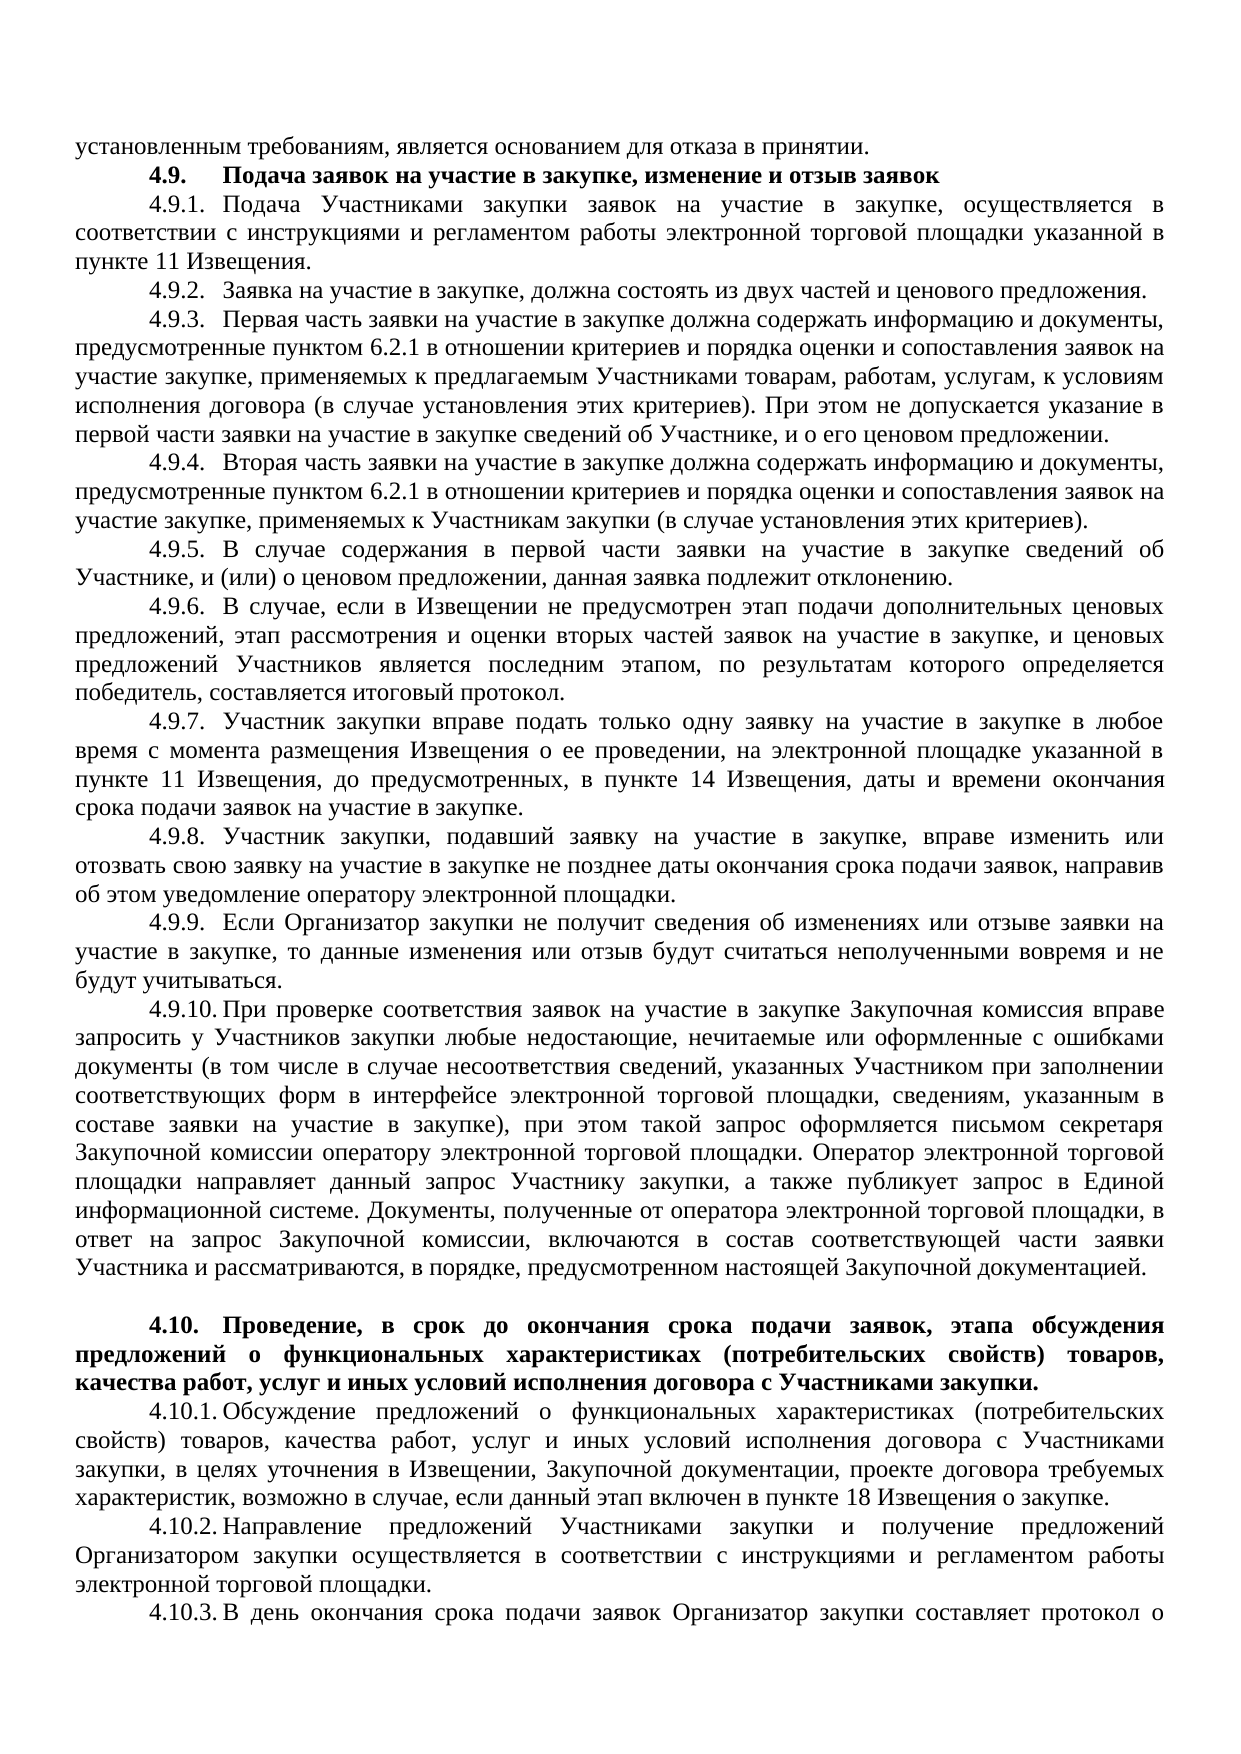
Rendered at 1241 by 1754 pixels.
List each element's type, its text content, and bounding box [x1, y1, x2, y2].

list Участник закупки, подавший заявку на участие в закупке, вправе изменить или отозвать свою заявку на участие в закупке не позднее даты окончания срока подачи заявок, направив об этом уведомление оператору электронной площадки. [75, 821, 1165, 907]
list Подача заявок на участие в закупке, изменение и отзыв заявок [75, 160, 1165, 189]
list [75, 131, 1165, 160]
list Если Организатор закупки не получит сведения об изменениях или отзыве заявки на участие в закупке, то данные изменения или отзыв будут считаться неполученными вовремя и не будут учитываться. [75, 907, 1165, 994]
list Проведение, в срок до окончания срока подачи заявок, этапа обсуждения предложений о функциональных характеристиках (потребительских свойств) товаров, качества работ, услуг и иных условий исполнения договора с Участниками закупки. [75, 1310, 1165, 1396]
list Вторая часть заявки на участие в закупке должна содержать информацию и документы, предусмотренные пунктом 6.2.1 в отношении критериев и порядка оценки и сопоставления заявок на участие закупке, применяемых к Участникам закупки (в случае установления этих критериев). [75, 447, 1165, 534]
list Обсуждение предложений о функциональных характеристиках (потребительских свойств) товаров, качества работ, услуг и иных условий исполнения договора с Участниками закупки, в целях уточнения в Извещении, Закупочной документации, проекте договора требуемых характеристик, возможно в случае, если данный этап включен в пункте 18 Извещения о закупке. [75, 1396, 1165, 1511]
list Заявка на участие в закупке, должна состоять из двух частей и ценового предложения. [75, 275, 1165, 304]
list Участник закупки вправе подать только одну заявку на участие в закупке в любое время с момента размещения Извещения о ее проведении, на электронной площадке указанной в пункте 11 Извещения, до предусмотренных, в пункте 14 Извещения, даты и времени окончания срока подачи заявок на участие в закупке. [75, 706, 1165, 821]
list При проверке соответствия заявок на участие в закупке Закупочная комиссия вправе запросить у Участников закупки любые недостающие, нечитаемые или оформленные с ошибками документы (в том числе в случае несоответствия сведений, указанных Участником при заполнении соответствующих форм в интерфейсе электронной торговой площадки, сведениям, указанным в составе заявки на участие в закупке), при этом такой запрос оформляется письмом секретаря Закупочной комиссии оператору электронной торговой площадки. Оператор электронной торговой площадки направляет данный запрос Участнику закупки, а также публикует запрос в Единой информационной системе. Документы, полученные от оператора электронной торговой площадки, в ответ на запрос Закупочной комиссии, включаются в состав соответствующей части заявки Участника и рассматриваются, в порядке, предусмотренном настоящей Закупочной документацией. [75, 994, 1165, 1281]
list Подача Участниками закупки заявок на участие в закупке, осуществляется в соответствии с инструкциями и регламентом работы электронной торговой площадки указанной в пункте 11 Извещения. [75, 189, 1165, 275]
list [75, 1597, 1165, 1626]
list Первая часть заявки на участие в закупке должна содержать информацию и документы, предусмотренные пунктом 6.2.1 в отношении критериев и порядка оценки и сопоставления заявок на участие закупке, применяемых к предлагаемым Участниками товарам, работам, услугам, к условиям исполнения договора (в случае установления этих критериев). При этом не допускается указание в первой части заявки на участие в закупке сведений об Участнике, и о его ценовом предложении. [75, 304, 1165, 447]
list В случае, если в Извещении не предусмотрен этап подачи дополнительных ценовых предложений, этап рассмотрения и оценки вторых частей заявок на участие в закупке, и ценовых предложений Участников является последним этапом, по результатам которого определяется победитель, составляется итоговый протокол. [75, 591, 1165, 706]
list В случае содержания в первой части заявки на участие в закупке сведений об Участнике, и (или) о ценовом предложении, данная заявка подлежит отклонению. [75, 534, 1165, 591]
list Направление предложений Участниками закупки и получение предложений Организатором закупки осуществляется в соответствии с инструкциями и регламентом работы электронной торговой площадки. [75, 1511, 1165, 1597]
